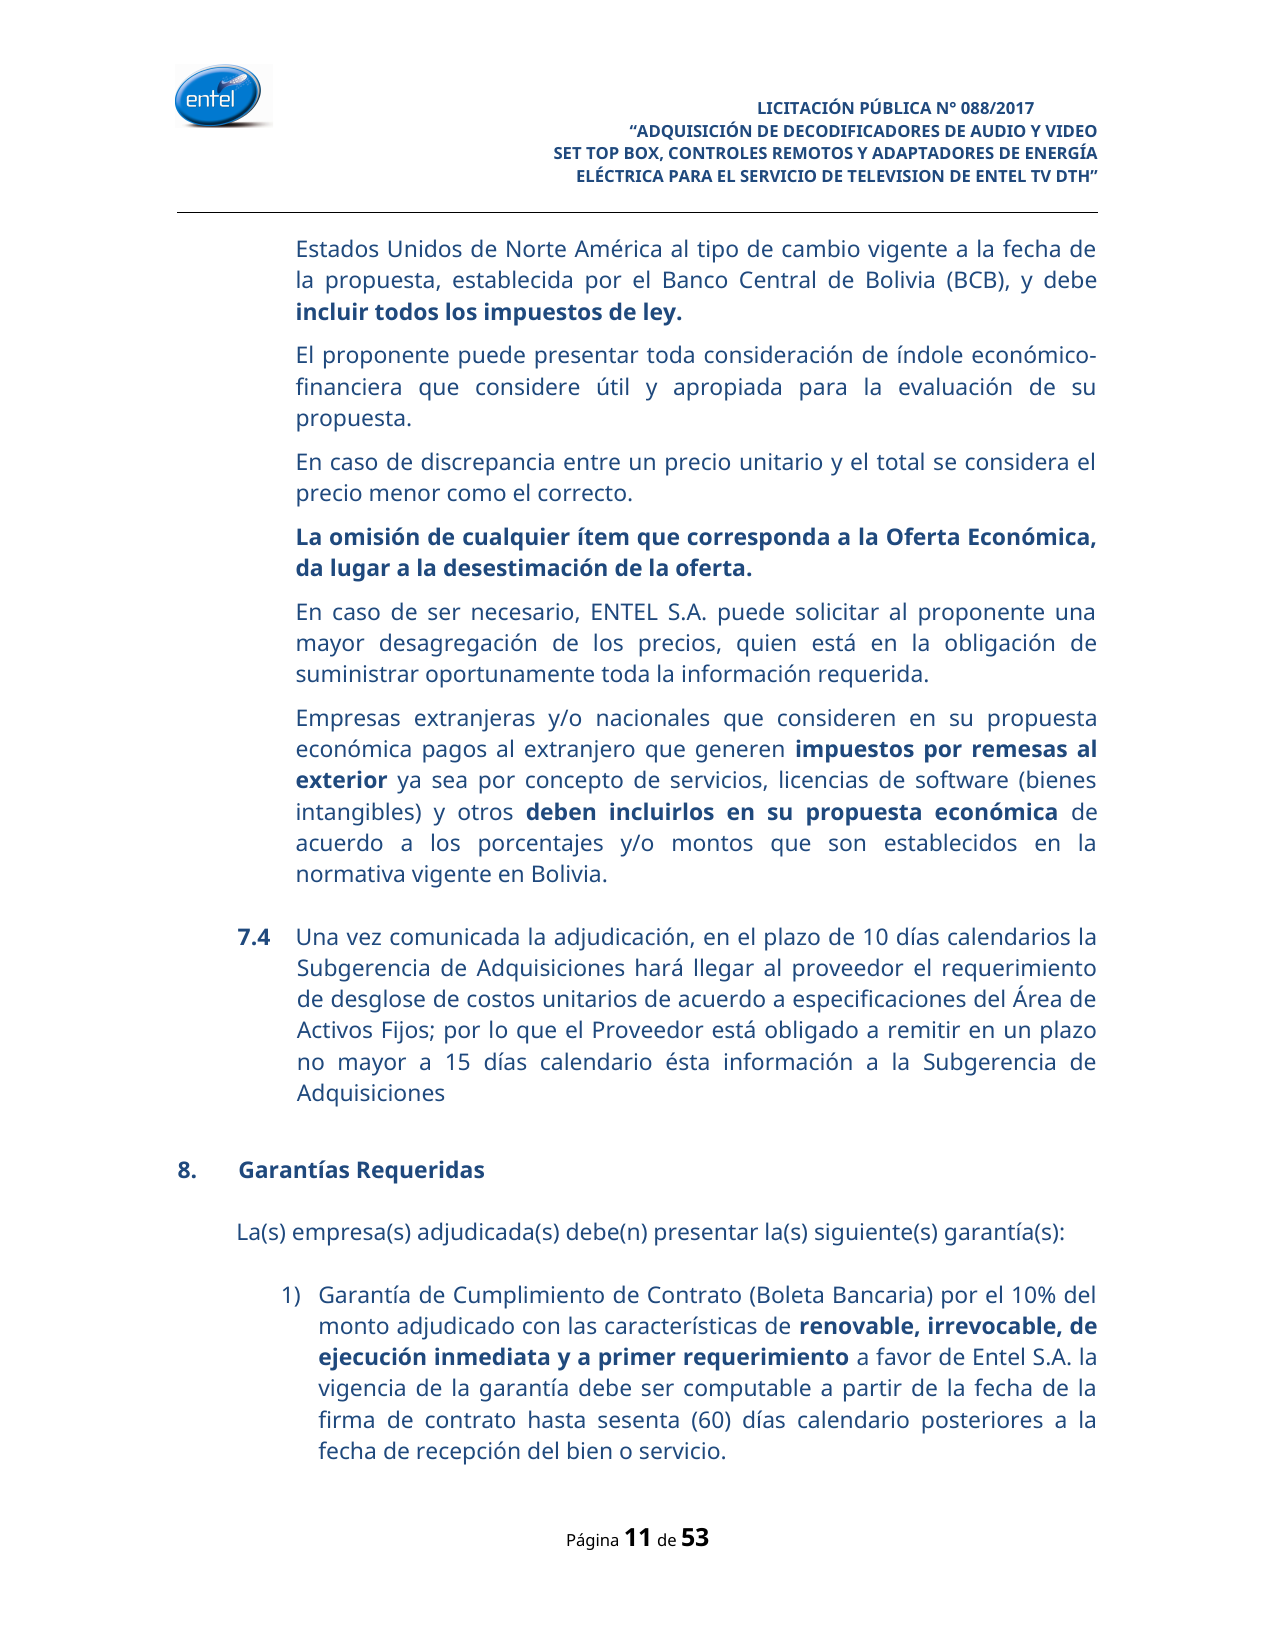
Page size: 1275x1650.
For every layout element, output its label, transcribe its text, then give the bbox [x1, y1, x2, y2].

picture [174, 64, 274, 128]
text El proponente puede presentar toda consideración de índole económico-financiera que considere útil y apropiada para la evaluación de su propuesta. [295, 339, 1098, 433]
text La(s) empresa(s) adjudicada(s) debe(n) presentar la(s) siguiente(s) garantía(s): [236, 1216, 1098, 1247]
text La omisión de cualquier ítem que corresponda a la Oferta Económica, da lugar a la desestimación de la oferta. [295, 521, 1098, 583]
text En caso de discrepancia entre un precio unitario y el total se considera el precio menor como el correcto. [295, 446, 1098, 508]
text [295, 233, 1098, 327]
list Garantías Requeridas [177, 1153, 1098, 1185]
text Empresas extranjeras y/o nacionales que consideren en su propuesta económica pagos al extranjero que generen impuestos por remesas al exterior ya sea por concepto de servicios, licencias de software (bienes intangibles) y otros deben incluirlos en su propuesta económica de acuerdo a los porcentajes y/o montos que son establecidos en la normativa vigente en Bolivia. [295, 702, 1098, 889]
list Una vez comunicada la adjudicación, en el plazo de 10 días calendarios la Subgerencia de Adquisiciones hará llegar al proveedor el requerimiento de desglose de costos unitarios de acuerdo a especificaciones del Área de Activos Fijos; por lo que el Proveedor está obligado a remitir en un plazo no mayor a 15 días calendario ésta información a la Subgerencia de Adquisiciones [237, 921, 1098, 1108]
list Garantía de Cumplimiento de Contrato (Boleta Bancaria) por el 10% del monto adjudicado con las características de renovable, irrevocable, de ejecución inmediata y a primer requerimiento a favor de Entel S.A. la vigencia de la garantía debe ser computable a partir de la fecha de la firma de contrato hasta sesenta (60) días calendario posteriores a la fecha de recepción del bien o servicio. [281, 1278, 1098, 1466]
text En caso de ser necesario, ENTEL S.A. puede solicitar al proponente una mayor desagregación de los precios, quien está en la obligación de suministrar oportunamente toda la información requerida. [295, 596, 1098, 689]
